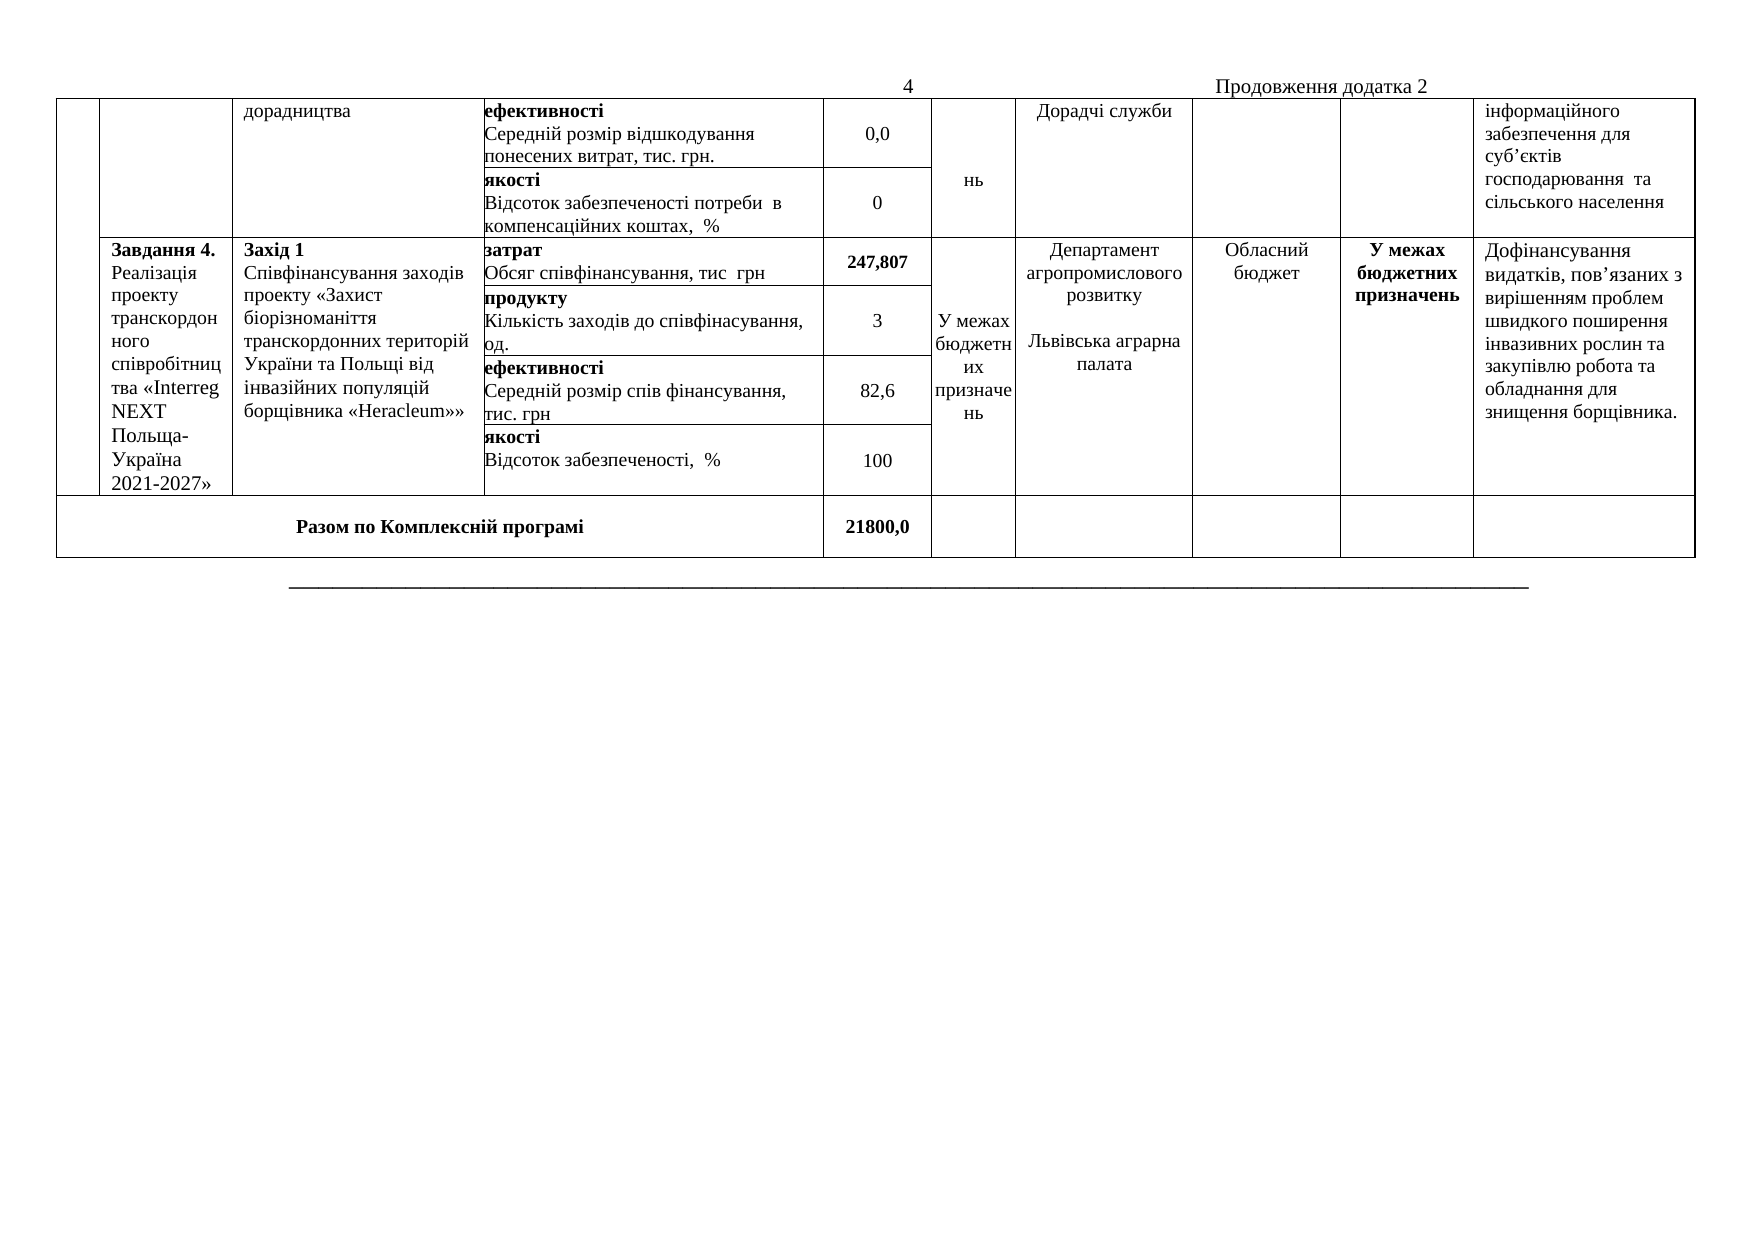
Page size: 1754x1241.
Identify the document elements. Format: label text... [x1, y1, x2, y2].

table_cell Захід 1 Співфінансування заходів проекту «Захист біорізноманіття транскордонних територій України та Польщі від інвазійних популяцій борщівника «Heracleum»» [233, 238, 484, 495]
table_cell 0 [824, 168, 931, 237]
table_cell [1474, 496, 1694, 557]
table_cell 100 [824, 425, 931, 495]
table_cell [1193, 496, 1340, 557]
table_cell [932, 496, 1015, 557]
table_cell Разом по Комплексній програмі [57, 496, 823, 557]
table_cell ефективності Середній розмір спів фінансування, тис. грн [485, 356, 823, 424]
text _____________________________________________________________________________________ [88, 558, 1729, 591]
table_cell Дофінансування видатків, пов’язаних з вирішенням проблем швидкого поширення інвазивних рослин та закупівлю робота та обладнання для знищення борщівника. [1474, 238, 1694, 495]
table_cell Обласний бюджет [1193, 238, 1340, 495]
table_cell Департамент агропромислового розвитку Львівська аграрна палата [1016, 238, 1192, 495]
table_cell якості Відсоток забезпеченості потреби в компенсаційних коштах, % [485, 168, 823, 237]
table_cell 21800,0 [824, 496, 931, 557]
table_cell У межах бюджетних призначень [1341, 238, 1473, 495]
table_cell продукту Кількість заходів до співфінасування, од. [485, 286, 823, 355]
table_cell [1016, 496, 1192, 557]
table_cell Завдання 4. Реалізація проекту транскордонного співробітництва «Interreg NEXT Польща-Україна 2021-2027» [100, 238, 232, 495]
table_cell [1341, 496, 1473, 557]
table_cell затрат Обсяг співфінансування, тис грн [485, 238, 823, 285]
table_cell У межах бюджетних призначень [932, 238, 1015, 495]
table_cell 82,6 [824, 356, 931, 424]
table_cell 247,807 [824, 238, 931, 285]
table_cell ефективності Середній розмір відшкодування понесених витрат, тис. грн. [485, 99, 823, 167]
table_cell 3 [824, 286, 931, 355]
table_cell якості Відсоток забезпеченості, % [485, 425, 823, 495]
table_cell 0,0 [824, 99, 931, 167]
